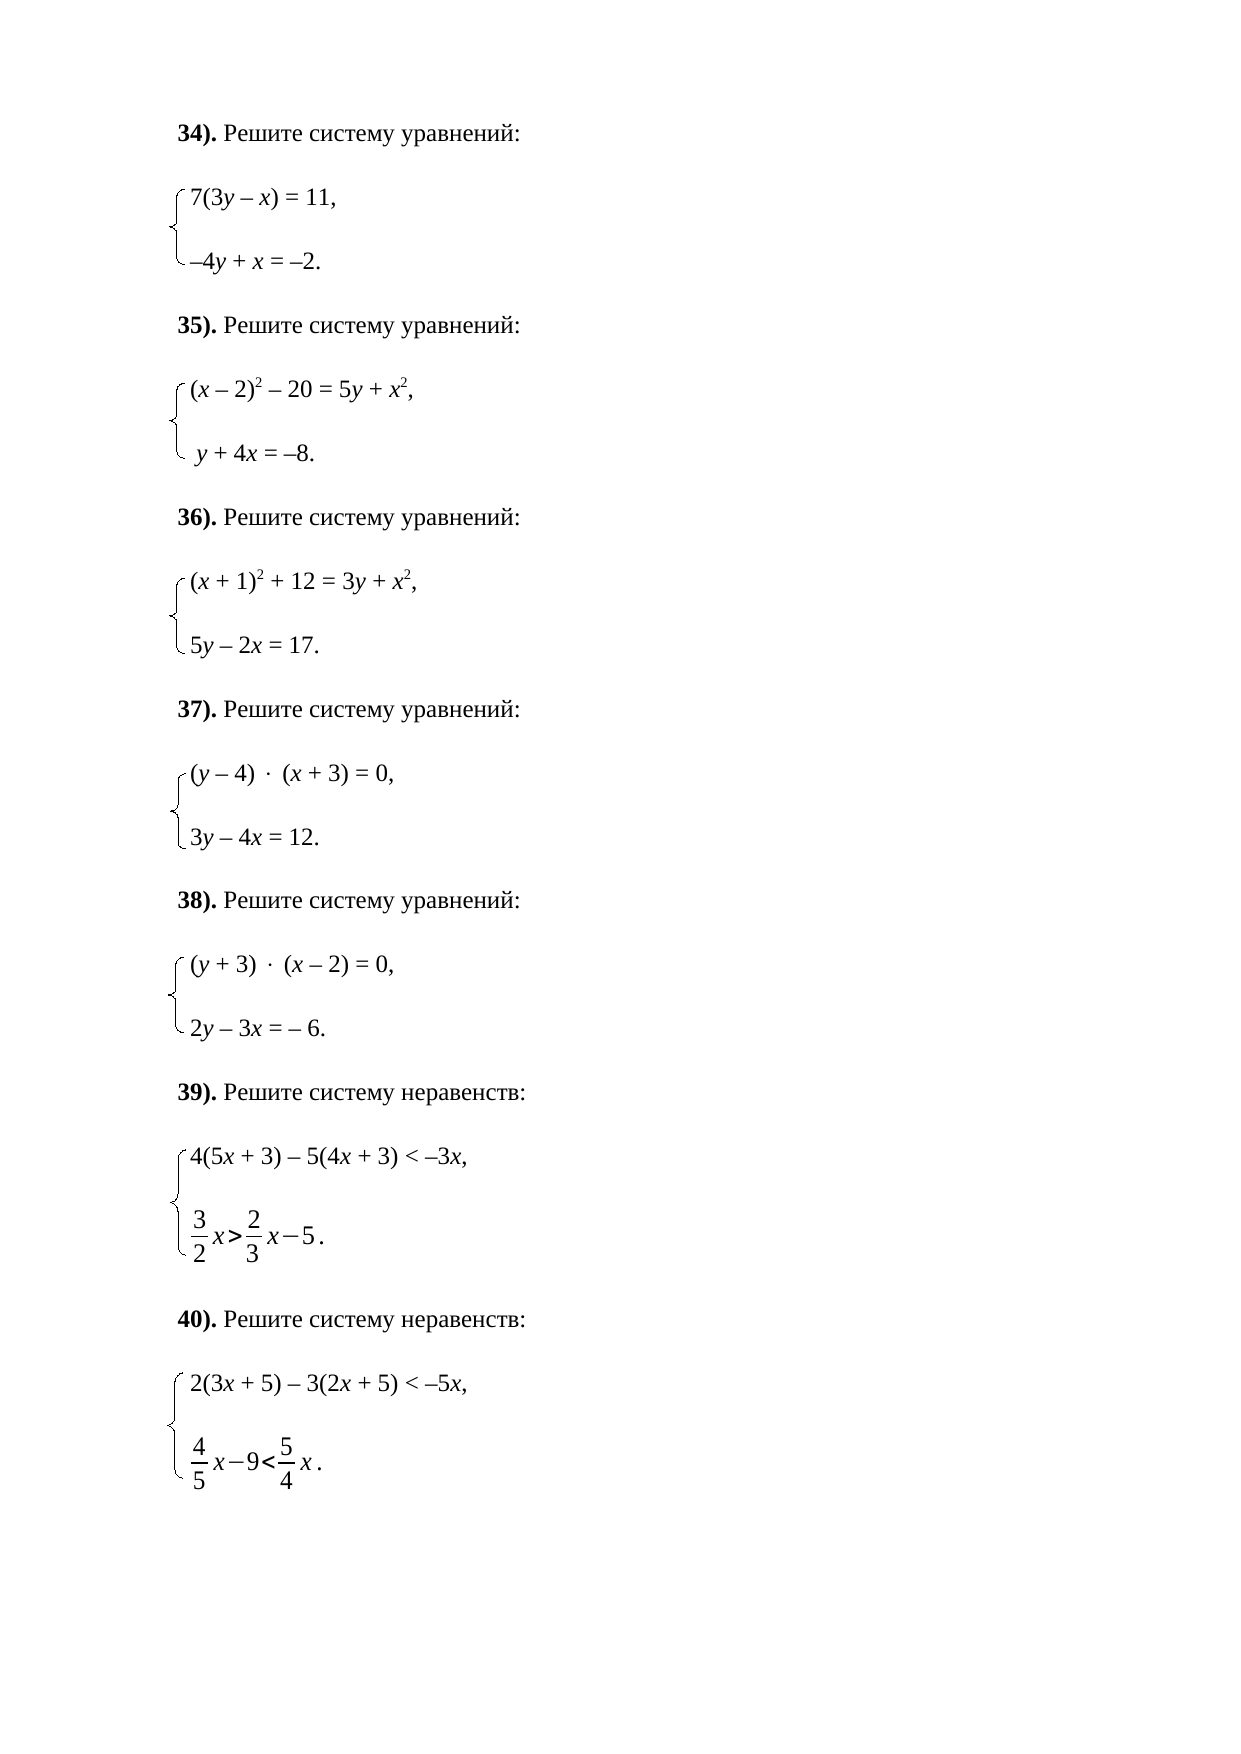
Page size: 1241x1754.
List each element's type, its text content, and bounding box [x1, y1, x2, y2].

text 36). Решите систему уравнений: [177, 502, 1152, 531]
text (y – 4) (x + 3) = 0, [177, 758, 1152, 786]
text (x + 1)2 + 12 = 3y + x2, [177, 566, 1152, 594]
text 3y – 4x = 12. [177, 822, 1152, 850]
text 5y – 2x = 17. [177, 630, 1152, 658]
text 35). Решите систему уравнений: [177, 310, 1152, 339]
text 38). Решите систему уравнений: [177, 886, 1152, 914]
text (y + 3) (x – 2) = 0, [177, 949, 1152, 978]
text (x – 2)2 – 20 = 5y + x2, [177, 374, 1152, 403]
text 7(3y – x) = 11, [177, 182, 1152, 211]
text 39). Решите систему неравенств: [177, 1077, 1152, 1106]
text 2y – 3x = – 6. [177, 1013, 1152, 1042]
text 2(3x + 5) – 3(2x + 5) < –5x, [177, 1368, 1152, 1397]
text –4y + x = –2. [177, 246, 1152, 275]
text y + 4x = –8. [177, 438, 1152, 467]
text 37). Решите систему уравнений: [177, 694, 1152, 722]
text 40). Решите систему неравенств: [177, 1304, 1152, 1333]
text 34). Решите систему уравнений: [177, 118, 1152, 147]
text 4(5x + 3) – 5(4x + 3) < –3x, [177, 1141, 1152, 1170]
